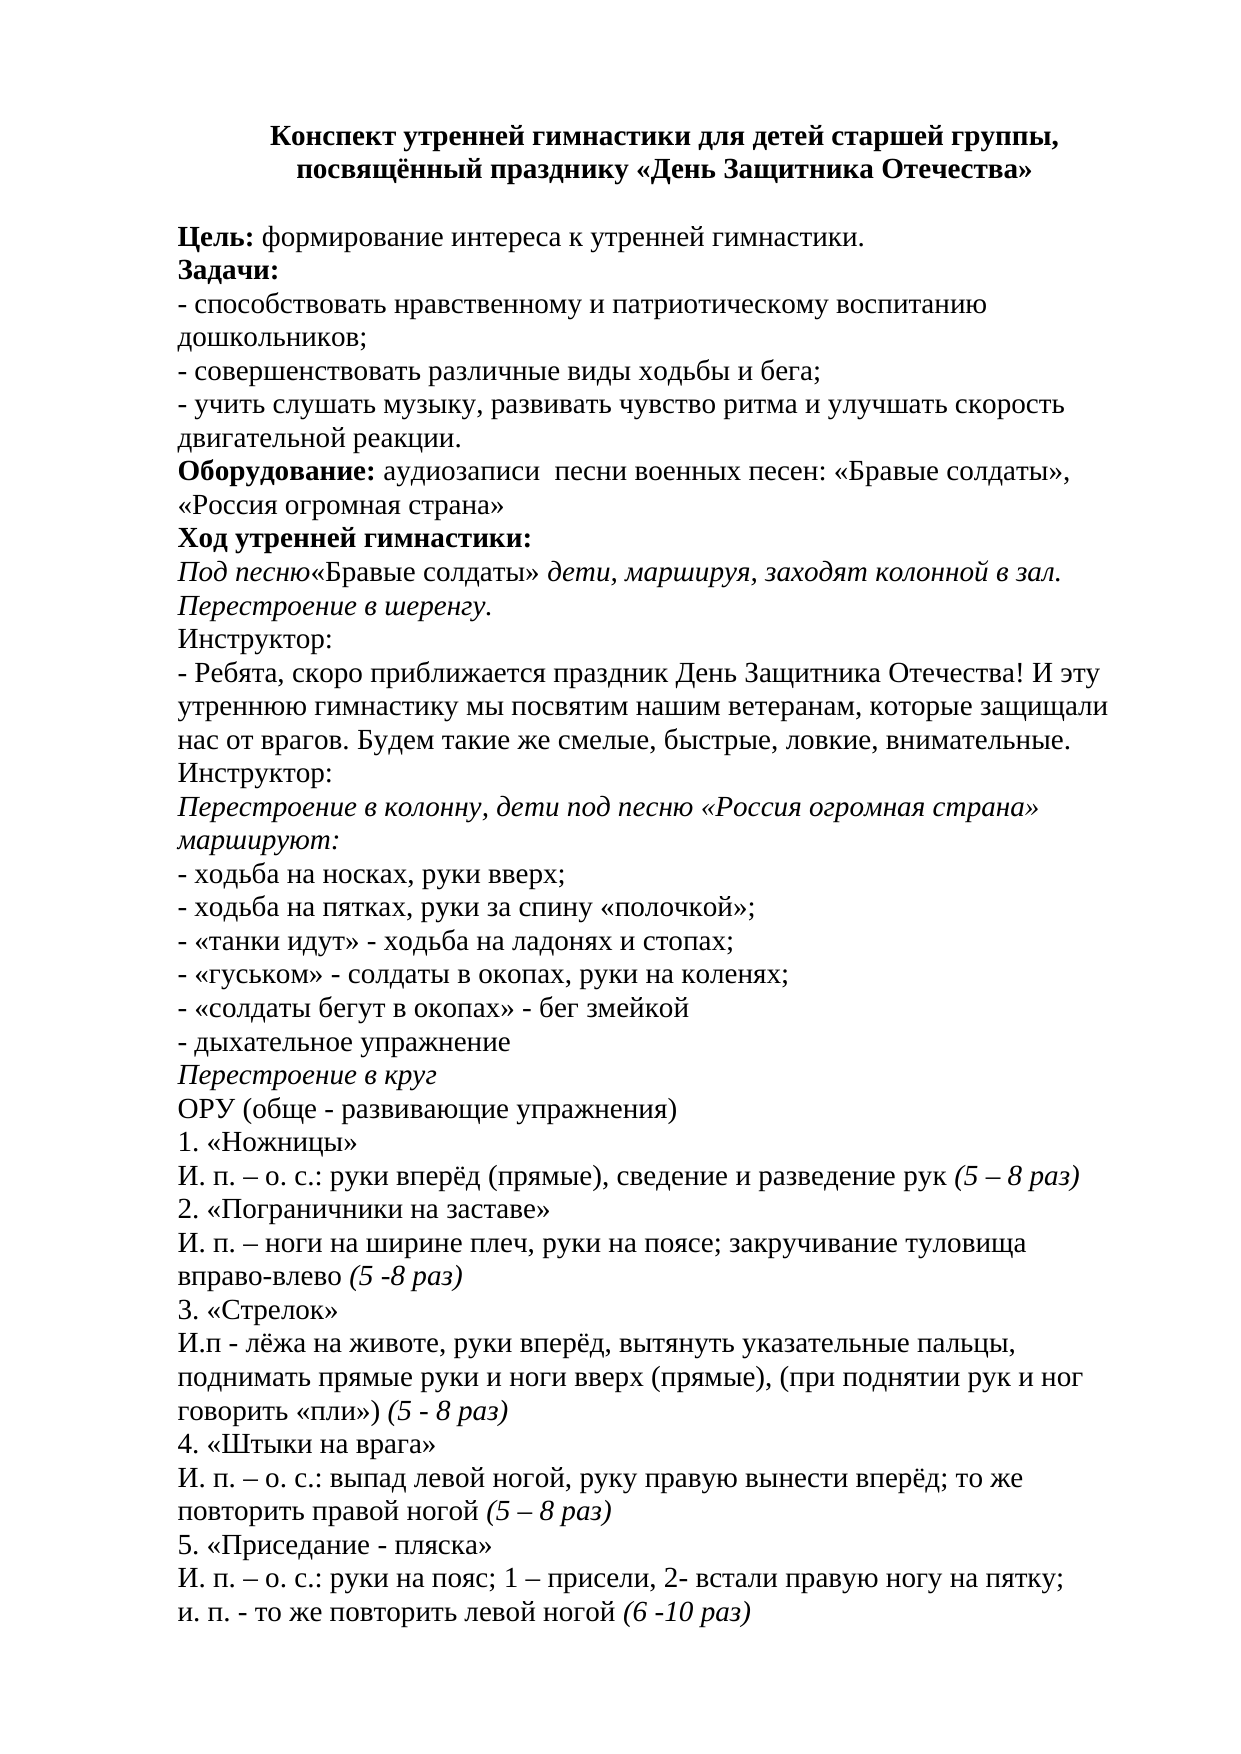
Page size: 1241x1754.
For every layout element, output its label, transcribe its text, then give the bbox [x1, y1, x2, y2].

text Цель: формирование интереса к утренней гимнастики. [177, 185, 1152, 252]
text посвящённый празднику «День Защитника Отечества» [177, 152, 1152, 185]
text - ходьба на носках, руки вверх; - ходьба на пятках, руки за спину «полочкой»; - «танки идут» - ходьба на ладонях и стопах; - «гуськом» - солдаты в окопах, руки на коленях; - «солдаты бегут в окопах» - бег змейкой - дыхательное упражнение [177, 856, 1152, 1057]
text Задачи: - способствовать нравственному и патриотическому воспитанию дошкольников; - совершенствовать различные виды ходьбы и бега; - учить слушать музыку, развивать чувство ритма и улучшать скорость двигательной реакции. [177, 252, 1152, 453]
text Перестроение в круг ОРУ (обще - развивающие упражнения) 1. «Ножницы» И. п. – о. с.: руки вперёд (прямые), сведение и разведение рук (5 – 8 раз) [177, 1057, 1152, 1191]
text 4. «Штыки на врага» И. п. – о. с.: выпад левой ногой, руку правую вынести вперёд; то же повторить правой ногой (5 – 8 раз) [177, 1426, 1152, 1527]
text 5. «Приседание - пляска» И. п. – о. с.: руки на пояс; 1 – присели, 2- встали правую ногу на пятку; и. п. - то же повторить левой ногой (6 -10 раз) [177, 1527, 1152, 1627]
text Оборудование: аудиозаписи песни военных песен: «Бравые солдаты», «Россия огромная страна» [177, 453, 1152, 521]
text Инструктор: Перестроение в колонну, дети под песню «Россия огромная страна» маршируют: [177, 755, 1152, 856]
text Инструктор: - Ребята, скоро приближается праздник День Защитника Отечества! И эту утреннюю гимнастику мы посвятим нашим ветеранам, которые защищали нас от врагов. Будем такие же смелые, быстрые, ловкие, внимательные. [177, 621, 1152, 755]
text 3. «Стрелок» И.п - лёжа на животе, руки вперёд, вытянуть указательные пальцы, поднимать прямые руки и ноги вверх (прямые), (при поднятии рук и ног говорить «пли») (5 - 8 раз) [177, 1292, 1152, 1426]
text 2. «Пограничники на заставе» И. п. – ноги на ширине плеч, руки на поясе; закручивание туловища вправо-влево (5 -8 раз) [177, 1191, 1152, 1292]
text Конспект утренней гимнастики для детей старшей группы, [177, 118, 1152, 152]
text Ход утренней гимнастики: Под песню«Бравые солдаты» дети, маршируя, заходят колонной в зал. Перестроение в шеренгу. [177, 521, 1152, 621]
